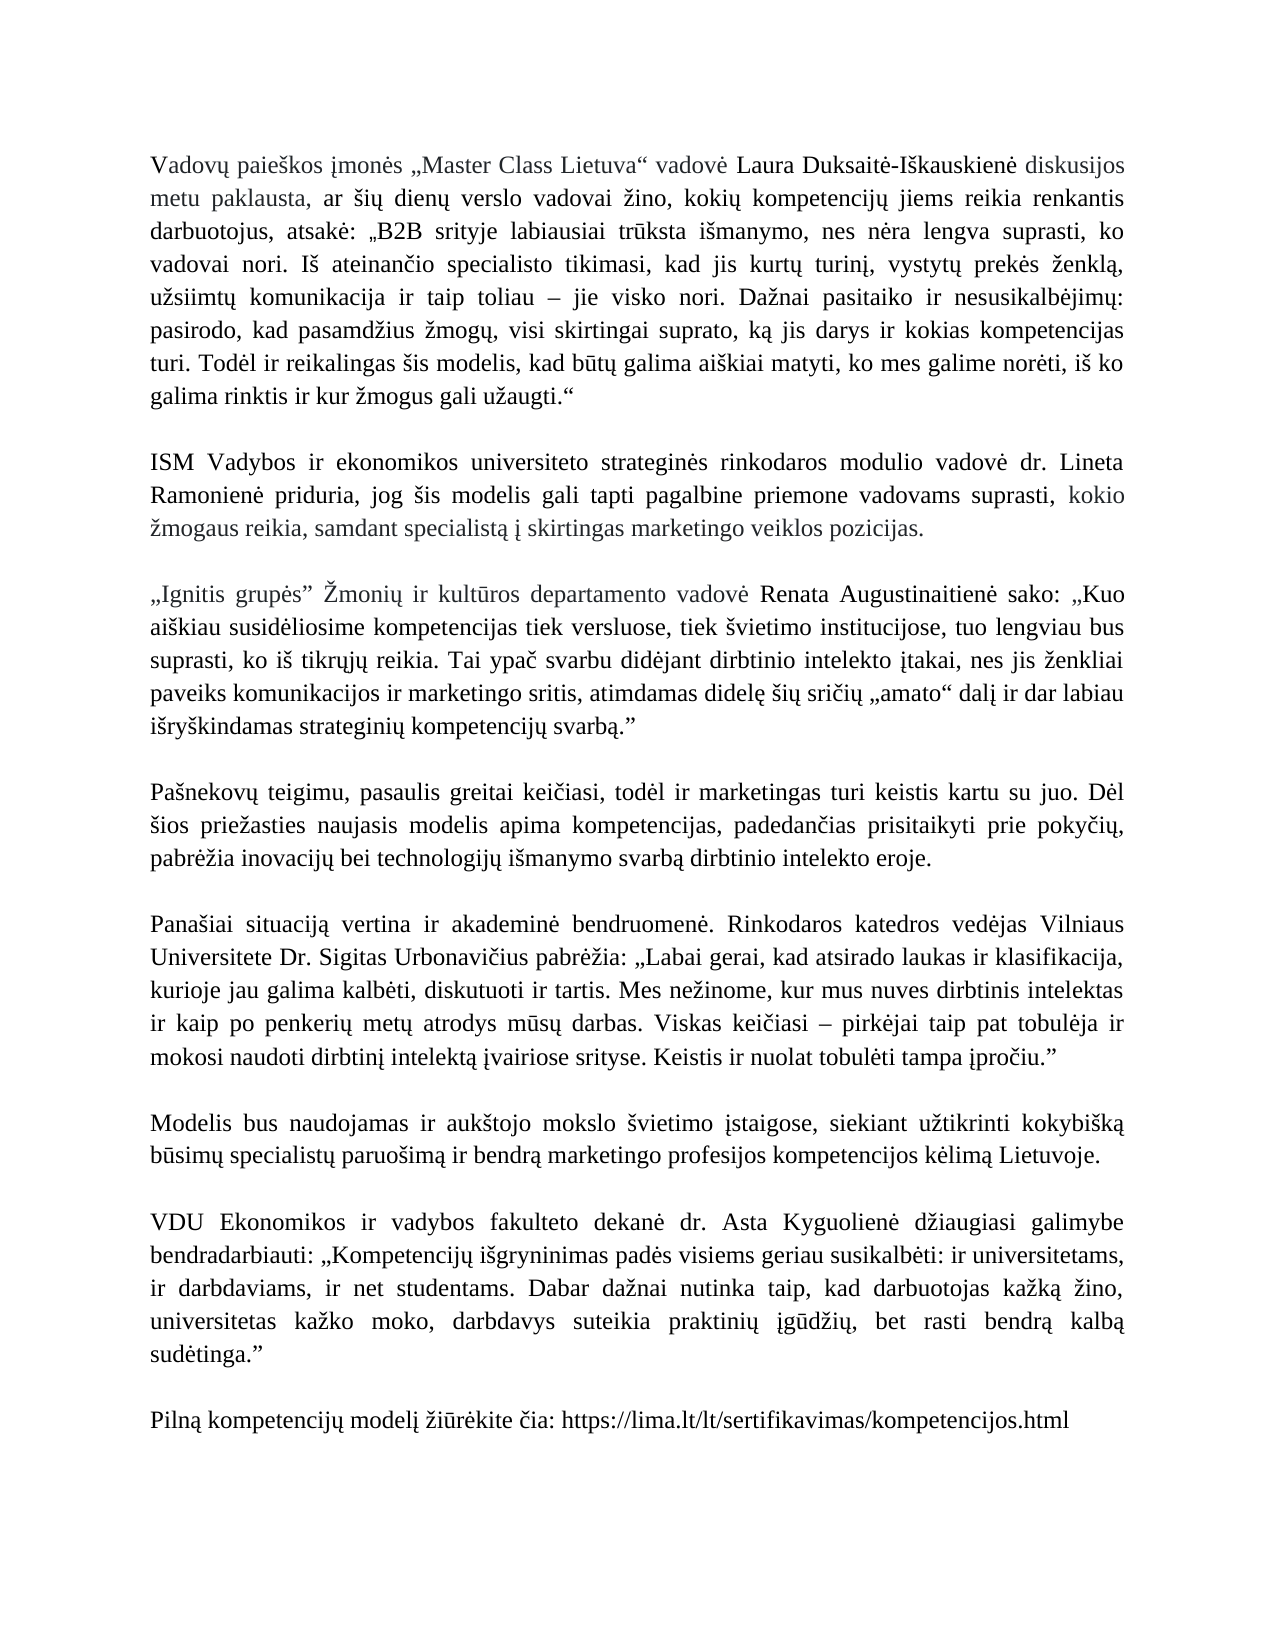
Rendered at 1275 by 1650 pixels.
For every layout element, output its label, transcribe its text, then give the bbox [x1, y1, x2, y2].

text „Ignitis grupės” Žmonių ir kultūros departamento vadovė Renata Augustinaitienė sako: „Kuo aiškiau susidėliosime kompetencijas tiek versluose, tiek švietimo institucijose, tuo lengviau bus suprasti, ko iš tikrųjų reikia. Tai ypač svarbu didėjant dirbtinio intelekto įtakai, nes jis ženkliai paveiks komunikacijos ir marketingo sritis, atimdamas didelę šių sričių „amato“ dalį ir dar labiau išryškindamas strateginių kompetencijų svarbą.” [150, 579, 1125, 740]
text Vadovų paieškos įmonės „Master Class Lietuva“ vadovė Laura Duksaitė-Iškauskienė diskusijos metu paklausta, ar šių dienų verslo vadovai žino, kokių kompetencijų jiems reikia renkantis darbuotojus, atsakė: „B2B srityje labiausiai trūksta išmanymo, nes nėra lengva suprasti, ko vadovai nori. Iš ateinančio specialisto tikimasi, kad jis kurtų turinį, vystytų prekės ženklą, užsiimtų komunikacija ir taip toliau – jie visko nori. Dažnai pasitaiko ir nesusikalbėjimų: pasirodo, kad pasamdžius žmogų, visi skirtingai suprato, ką jis darys ir kokias kompetencijas turi. Todėl ir reikalingas šis modelis, kad būtų galima aiškiai matyti, ko mes galime norėti, iš ko galima rinktis ir kur žmogus gali užaugti.“ [150, 150, 1125, 410]
text ISM Vadybos ir ekonomikos universiteto strateginės rinkodaros modulio vadovė dr. Lineta Ramonienė priduria, jog šis modelis gali tapti pagalbine priemone vadovams suprasti, kokio žmogaus reikia, samdant specialistą į skirtingas marketingo veiklos pozicijas. [150, 447, 1125, 542]
text Panašiai situaciją vertina ir akademinė bendruomenė. Rinkodaros katedros vedėjas Vilniaus Universitete Dr. Sigitas Urbonavičius pabrėžia: „Labai gerai, kad atsirado laukas ir klasifikacija, kurioje jau galima kalbėti, diskutuoti ir tartis. Mes nežinome, kur mus nuves dirbtinis intelektas ir kaip po penkerių metų atrodys mūsų darbas. Viskas keičiasi – pirkėjai taip pat tobulėja ir mokosi naudoti dirbtinį intelektą įvairiose srityse. Keistis ir nuolat tobulėti tampa įpročiu.” [150, 909, 1125, 1070]
text Pilną kompetencijų modelį žiūrėkite čia: https://lima.lt/lt/sertifikavimas/kompetencijos.html [150, 1405, 1125, 1433]
text Modelis bus naudojamas ir aukštojo mokslo švietimo įstaigose, siekiant užtikrinti kokybišką būsimų specialistų paruošimą ir bendrą marketingo profesijos kompetencijos kėlimą Lietuvoje. [150, 1108, 1125, 1169]
text Pašnekovų teigimu, pasaulis greitai keičiasi, todėl ir marketingas turi keistis kartu su juo. Dėl šios priežasties naujasis modelis apima kompetencijas, padedančias prisitaikyti prie pokyčių, pabrėžia inovacijų bei technologijų išmanymo svarbą dirbtinio intelekto eroje. [150, 777, 1125, 872]
text VDU Ekonomikos ir vadybos fakulteto dekanė dr. Asta Kyguolienė džiaugiasi galimybe bendradarbiauti: „Kompetencijų išgryninimas padės visiems geriau susikalbėti: ir universitetams, ir darbdaviams, ir net studentams. Dabar dažnai nutinka taip, kad darbuotojas kažką žino, universitetas kažko moko, darbdavys suteikia praktinių įgūdžių, bet rasti bendrą kalbą sudėtinga.” [150, 1207, 1125, 1367]
